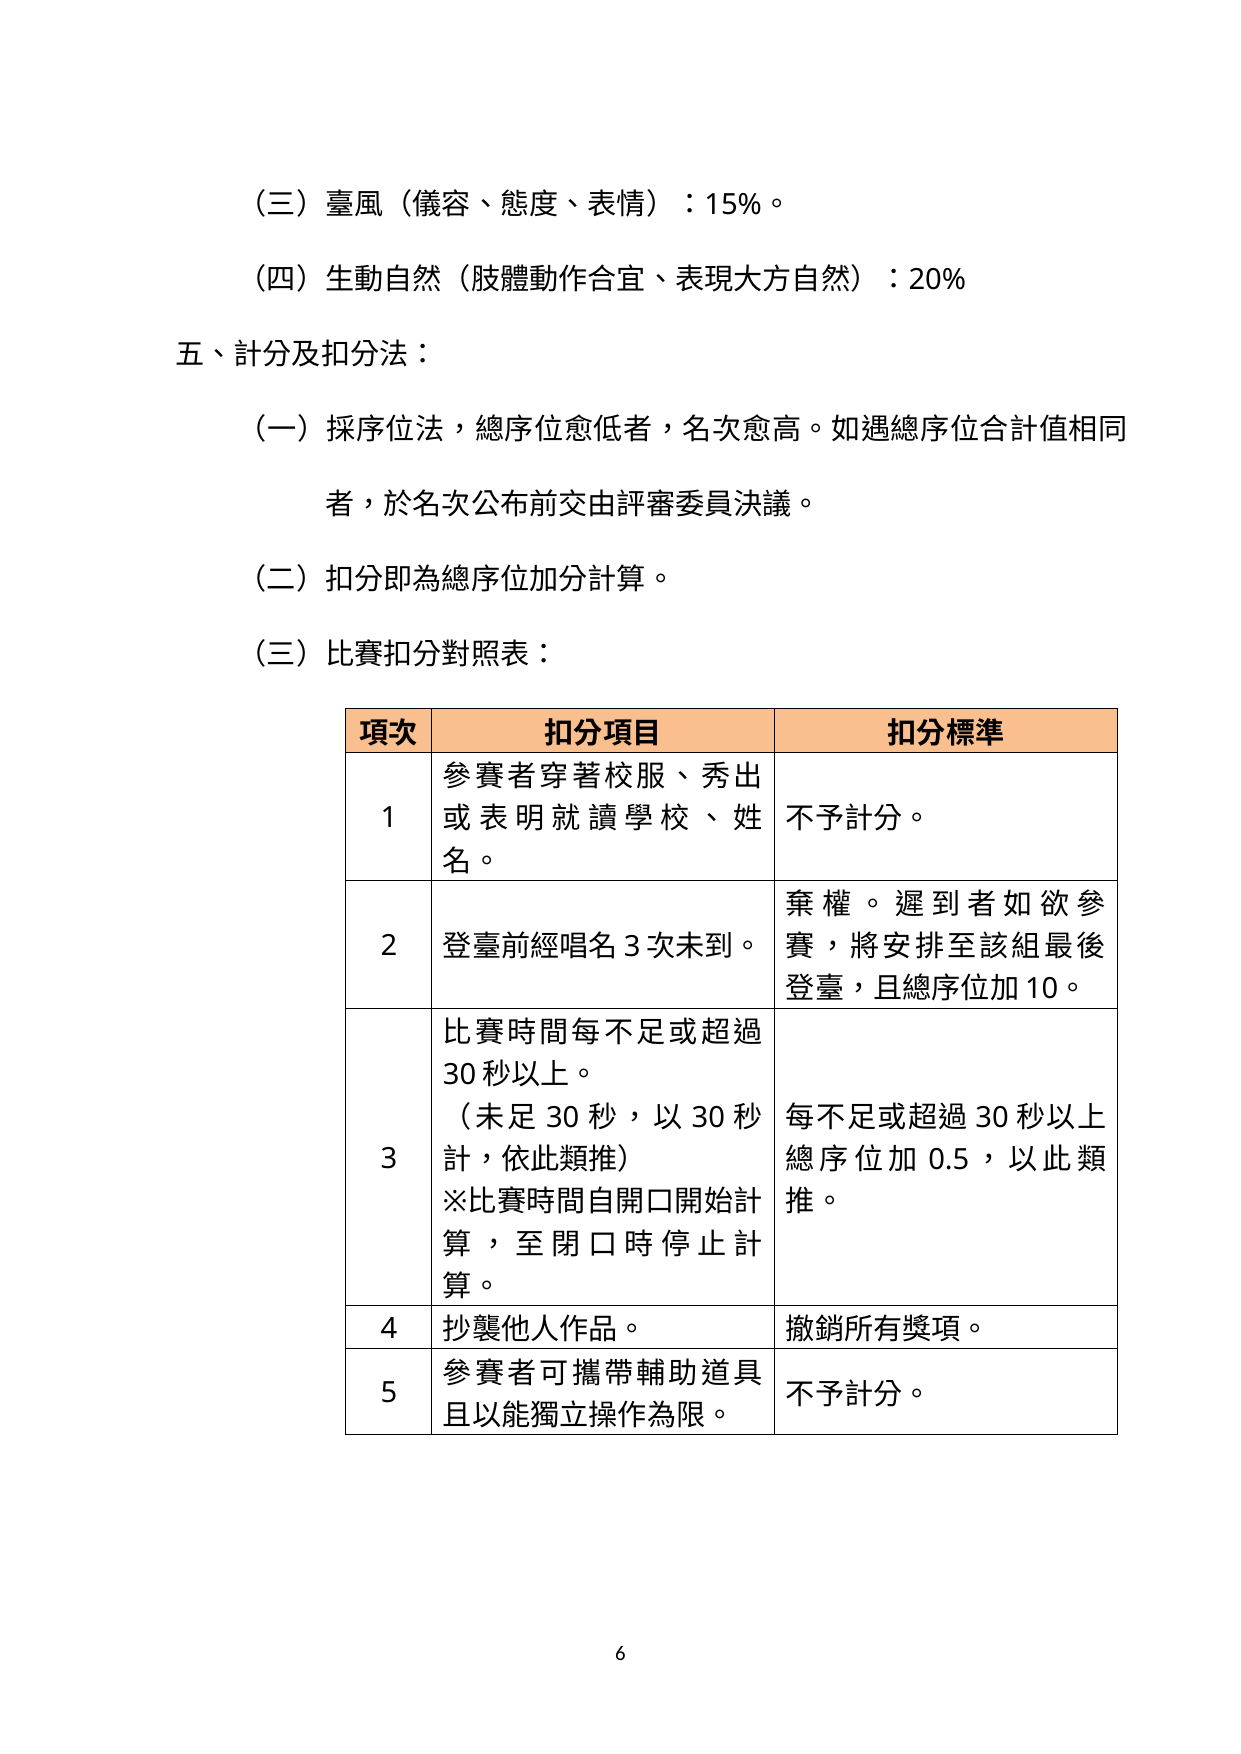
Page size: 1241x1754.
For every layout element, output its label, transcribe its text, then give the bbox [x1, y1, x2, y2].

table_cell 比賽時間每不足或超過30秒以上。 （未足30秒，以30秒計，依此類推） ※比賽時間自開口開始計算，至閉口時停止計算。 [432, 1009, 774, 1305]
table_cell 抄襲他人作品。 [432, 1306, 774, 1348]
table_cell 撤銷所有獎項。 [775, 1306, 1117, 1348]
table_cell 1 [346, 753, 431, 879]
table_cell 5 [346, 1349, 431, 1434]
text （一）採序位法，總序位愈低者，名次愈高。如遇總序位合計值相同者，於名次公布前交由評審委員決議。 [237, 389, 1128, 539]
table_cell 棄權。遲到者如欲參賽，將安排至該組最後登臺，且總序位加10。 [775, 881, 1117, 1007]
table_cell 參賽者可攜帶輔助道具且以能獨立操作為限。 [432, 1349, 774, 1434]
table_cell 參賽者穿著校服、秀出或表明就讀學校、姓名。 [432, 753, 774, 879]
text （四）生動自然（肢體動作合宜、表現大方自然）：20% [237, 239, 1128, 314]
table_header 扣分項目 [432, 709, 774, 752]
table_header 項次 [346, 709, 431, 752]
text （二）扣分即為總序位加分計算。 [237, 539, 1128, 614]
table_cell 不予計分。 [775, 753, 1117, 879]
table_cell 3 [346, 1009, 431, 1305]
text （三）臺風（儀容、態度、表情）：15%。 [237, 164, 1128, 239]
text 五、計分及扣分法： [175, 314, 1128, 389]
table_cell 每不足或超過30秒以上總序位加0.5，以此類推。 [775, 1009, 1117, 1305]
table_cell 不予計分。 [775, 1349, 1117, 1434]
table_cell 2 [346, 881, 431, 1007]
table_cell 登臺前經唱名3次未到。 [432, 881, 774, 1007]
table_header 扣分標準 [775, 709, 1117, 752]
table_cell 4 [346, 1306, 431, 1348]
text （三）比賽扣分對照表： [237, 614, 1128, 689]
